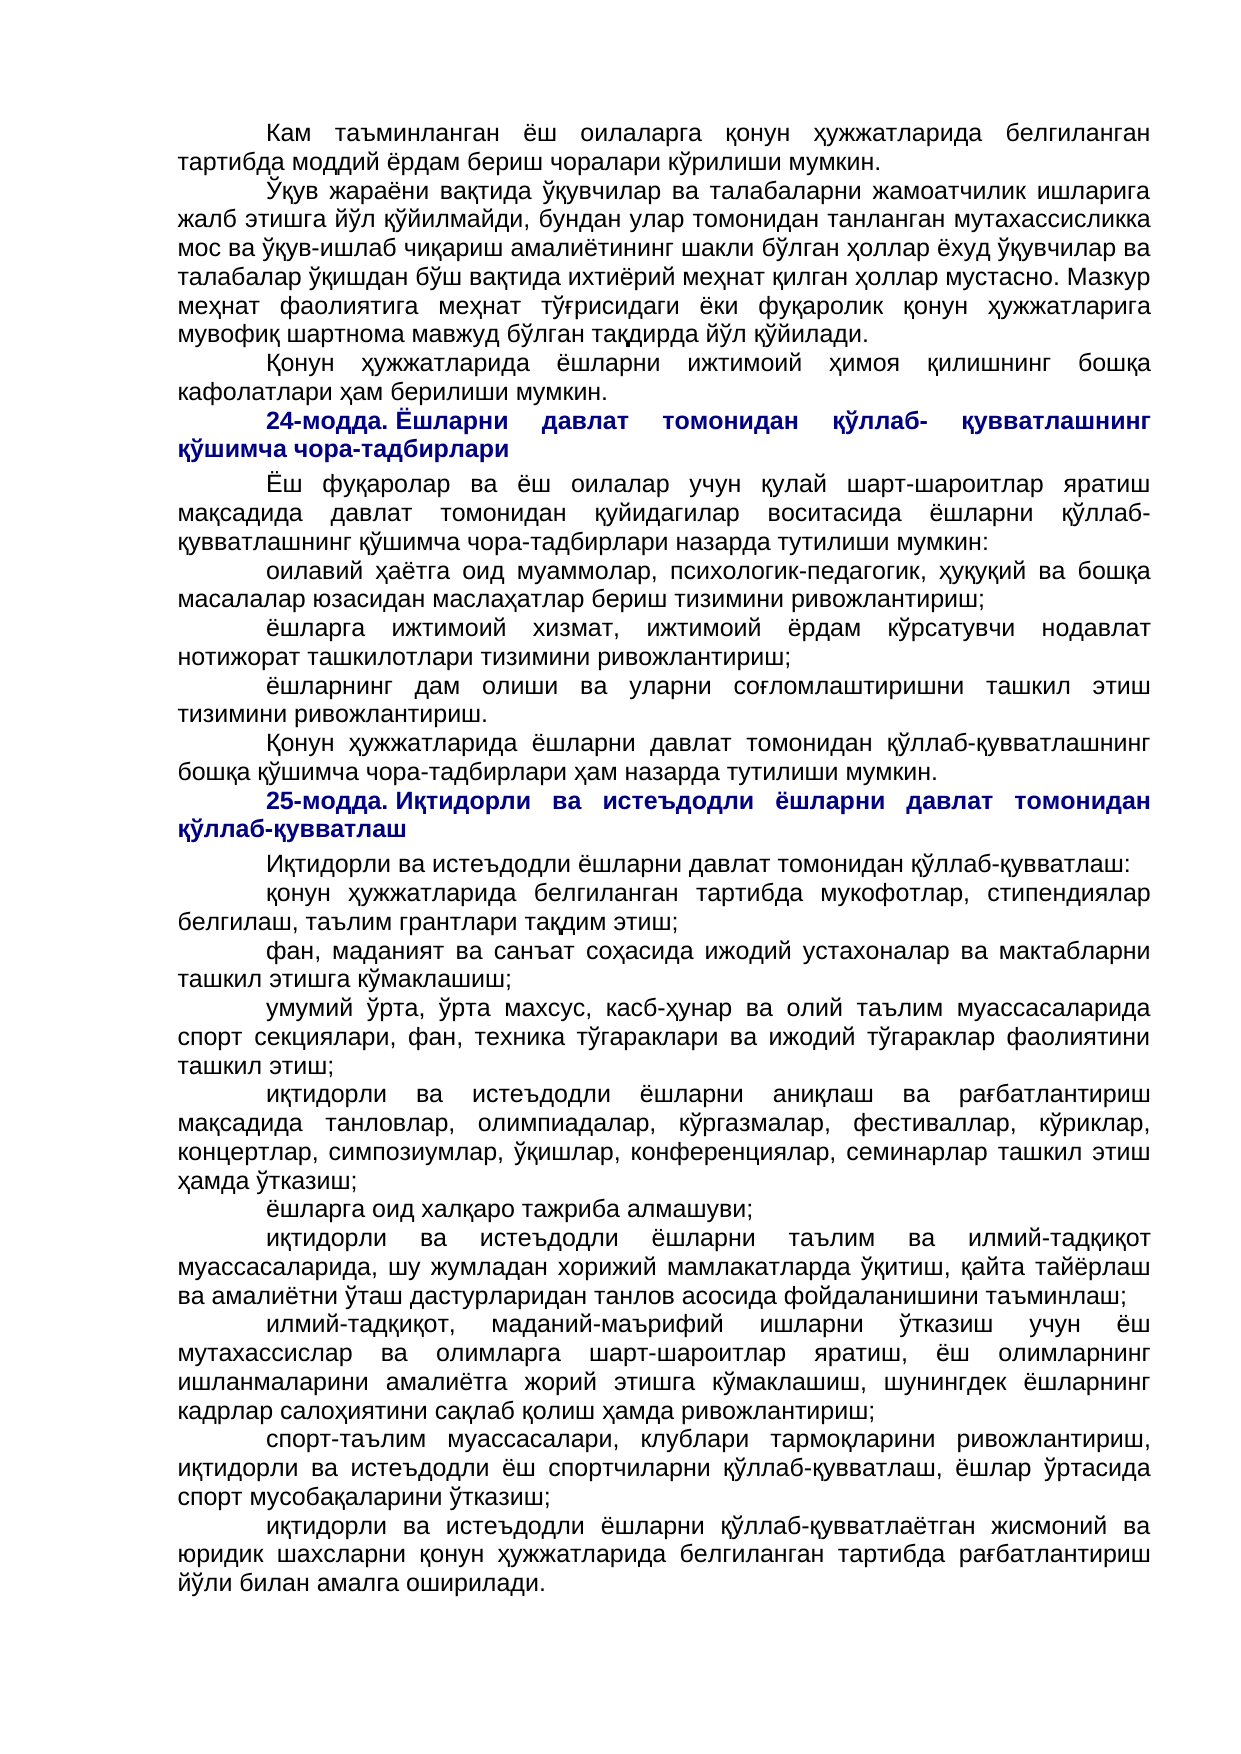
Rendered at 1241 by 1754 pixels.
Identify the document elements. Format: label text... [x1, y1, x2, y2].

text илмий-тадқиқот, маданий-маърифий ишларни ўтказиш учун ёш мутахассислар ва олимларга шарт-шароитлар яратиш, ёш олимларнинг ишланмаларини амалиётга жорий этишга кўмаклашиш, шунингдек ёшларнинг кадрлар салоҳиятини сақлаб қолиш ҳамда ривожлантириш; [177, 1309, 1152, 1424]
text 25-модда. Иқтидорли ва истеъдодли ёшларни давлат томонидан қўллаб-қувватлаш [177, 786, 1152, 843]
text ёшларга оид халқаро тажриба алмашуви; [177, 1194, 1152, 1223]
text спорт-таълим муассасалари, клублари тармоқларини ривожлантириш, иқтидорли ва истеъдодли ёш спортчиларни қўллаб-қувватлаш, ёшлар ўртасида спорт мусобақаларини ўтказиш; [177, 1424, 1152, 1511]
text иқтидорли ва истеъдодли ёшларни қўллаб-қувватлаётган жисмоний ва юридик шахсларни қонун ҳужжатларида белгиланган тартибда рағбатлантириш йўли билан амалга оширилади. [177, 1511, 1152, 1597]
text 24-модда. Ёшларни давлат томонидан қўллаб- қувватлашнинг қўшимча чора-тадбирлари [177, 406, 1152, 463]
text иқтидорли ва истеъдодли ёшларни таълим ва илмий-тадқиқот муассасаларида, шу жумладан хорижий мамлакатларда ўқитиш, қайта тайёрлаш ва амалиётни ўташ дастурларидан танлов асосида фойдаланишини таъминлаш; [177, 1223, 1152, 1309]
text Қонун ҳужжатларида ёшларни ижтимоий ҳимоя қилишнинг бошқа кафолатлари ҳам берилиши мумкин. [177, 348, 1152, 406]
text қонун ҳужжатларида белгиланган тартибда мукофотлар, стипендиялар белгилаш, таълим грантлари тақдим этиш; [177, 878, 1152, 936]
text ёшларнинг дам олиши ва уларни соғломлаштиришни ташкил этиш тизимини ривожлантириш. [177, 671, 1152, 728]
text оилавий ҳаётга оид муаммолар, психологик-педагогик, ҳуқуқий ва бошқа масалалар юзасидан маслаҳатлар бериш тизимини ривожлантириш; [177, 556, 1152, 613]
text Қонун ҳужжатларида ёшларни давлат томонидан қўллаб-қувватлашнинг бошқа қўшимча чора-тадбирлари ҳам назарда тутилиши мумкин. [177, 728, 1152, 786]
text фан, маданият ва санъат соҳасида ижодий устахоналар ва мактабларни ташкил этишга кўмаклашиш; [177, 936, 1152, 993]
text Иқтидорли ва истеъдодли ёшларни давлат томонидан қўллаб-қувватлаш: [177, 849, 1152, 878]
text иқтидорли ва истеъдодли ёшларни аниқлаш ва рағбатлантириш мақсадида танловлар, олимпиадалар, кўргазмалар, фестиваллар, кўриклар, концертлар, симпозиумлар, ўқишлар, конференциялар, семинарлар ташкил этиш ҳамда ўтказиш; [177, 1079, 1152, 1194]
text Ёш фуқаролар ва ёш оилалар учун қулай шарт-шароитлар яратиш мақсадида давлат томонидан қуйидагилар воситасида ёшларни қўллаб-қувватлашнинг қўшимча чора-тадбирлари назарда тутилиши мумкин: [177, 469, 1152, 556]
text Ўқув жараёни вақтида ўқувчилар ва талабаларни жамоатчилик ишларига жалб этишга йўл қўйилмайди, бундан улар томонидан танланган мутахассисликка мос ва ўқув-ишлаб чиқариш амалиётининг шакли бўлган ҳоллар ёхуд ўқувчилар ва талабалар ўқишдан бўш вақтида ихтиёрий меҳнат қилган ҳоллар мустасно. Мазкур меҳнат фаолиятига меҳнат тўғрисидаги ёки фуқаролик қонун ҳужжатларига мувофиқ шартнома мавжуд бўлган тақдирда йўл қўйилади. [177, 176, 1152, 348]
text Кам таъминланган ёш оилаларга қонун ҳужжатларида белгиланган тартибда моддий ёрдам бериш чоралари кўрилиши мумкин. [177, 118, 1152, 176]
text умумий ўрта, ўрта махсус, касб-ҳунар ва олий таълим муассасаларида спорт секциялари, фан, техника тўгараклари ва ижодий тўгараклар фаолиятини ташкил этиш; [177, 993, 1152, 1079]
text ёшларга ижтимоий хизмат, ижтимоий ёрдам кўрсатувчи нодавлат нотижорат ташкилотлари тизимини ривожлантириш; [177, 613, 1152, 671]
